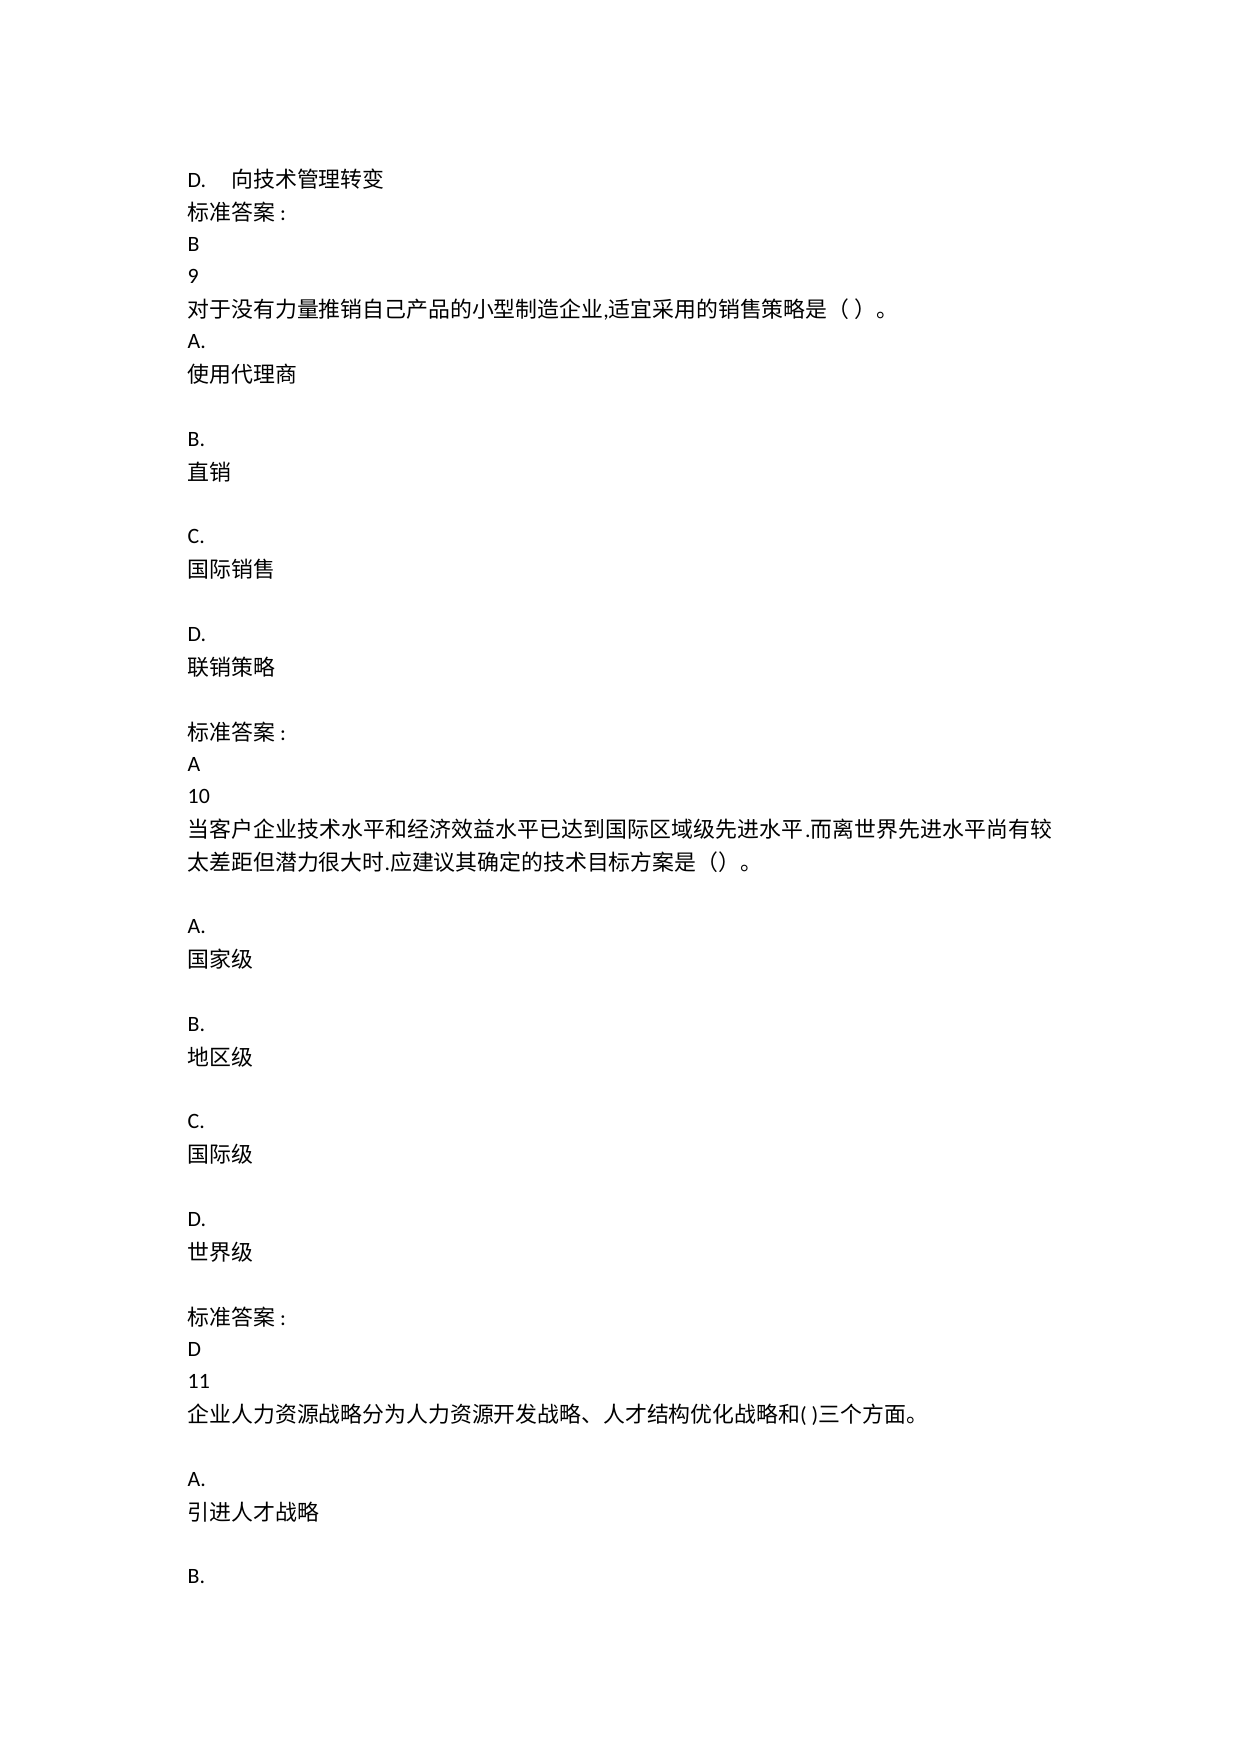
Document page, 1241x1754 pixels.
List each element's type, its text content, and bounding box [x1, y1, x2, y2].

list A. [187, 1462, 1053, 1494]
list 使用代理商 [187, 357, 1053, 389]
list D. 向技术管理转变 [187, 162, 1053, 194]
list A. [187, 324, 1053, 357]
list C. [187, 519, 1053, 552]
list 11 [187, 1364, 1053, 1397]
list D. [187, 1202, 1053, 1234]
list 直销 [187, 454, 1053, 487]
list 国家级 [187, 942, 1053, 974]
list B [187, 227, 1053, 259]
list 引进人才战略 [187, 1494, 1053, 1527]
list D [187, 1332, 1053, 1364]
list 10 [187, 779, 1053, 812]
list 企业人力资源战略分为人力资源开发战略、人才结构优化战略和( )三个方面。 [187, 1397, 1053, 1429]
list A. [187, 909, 1053, 942]
list 9 [187, 259, 1053, 292]
list 标准答案 : [187, 194, 1053, 227]
list C. [187, 1104, 1053, 1137]
list B. [187, 422, 1053, 454]
list 世界级 [187, 1234, 1053, 1267]
list 地区级 [187, 1039, 1053, 1072]
list 国际销售 [187, 552, 1053, 584]
list A [187, 747, 1053, 779]
list 当客户企业技术水平和经济效益水平已达到国际区域级先进水平.而离世界先进水平尚有较太差距但潜力很大时.应建议其确定的技术目标方案是（）。 [187, 812, 1053, 877]
list B. [187, 1007, 1053, 1039]
list B. [187, 1559, 1053, 1592]
list 国际级 [187, 1137, 1053, 1169]
list 标准答案 : [187, 714, 1053, 747]
list D. [187, 617, 1053, 649]
list 对于没有力量推销自己产品的小型制造企业,适宜采用的销售策略是（ ）。 [187, 292, 1053, 324]
list 标准答案 : [187, 1299, 1053, 1332]
list 联销策略 [187, 649, 1053, 682]
